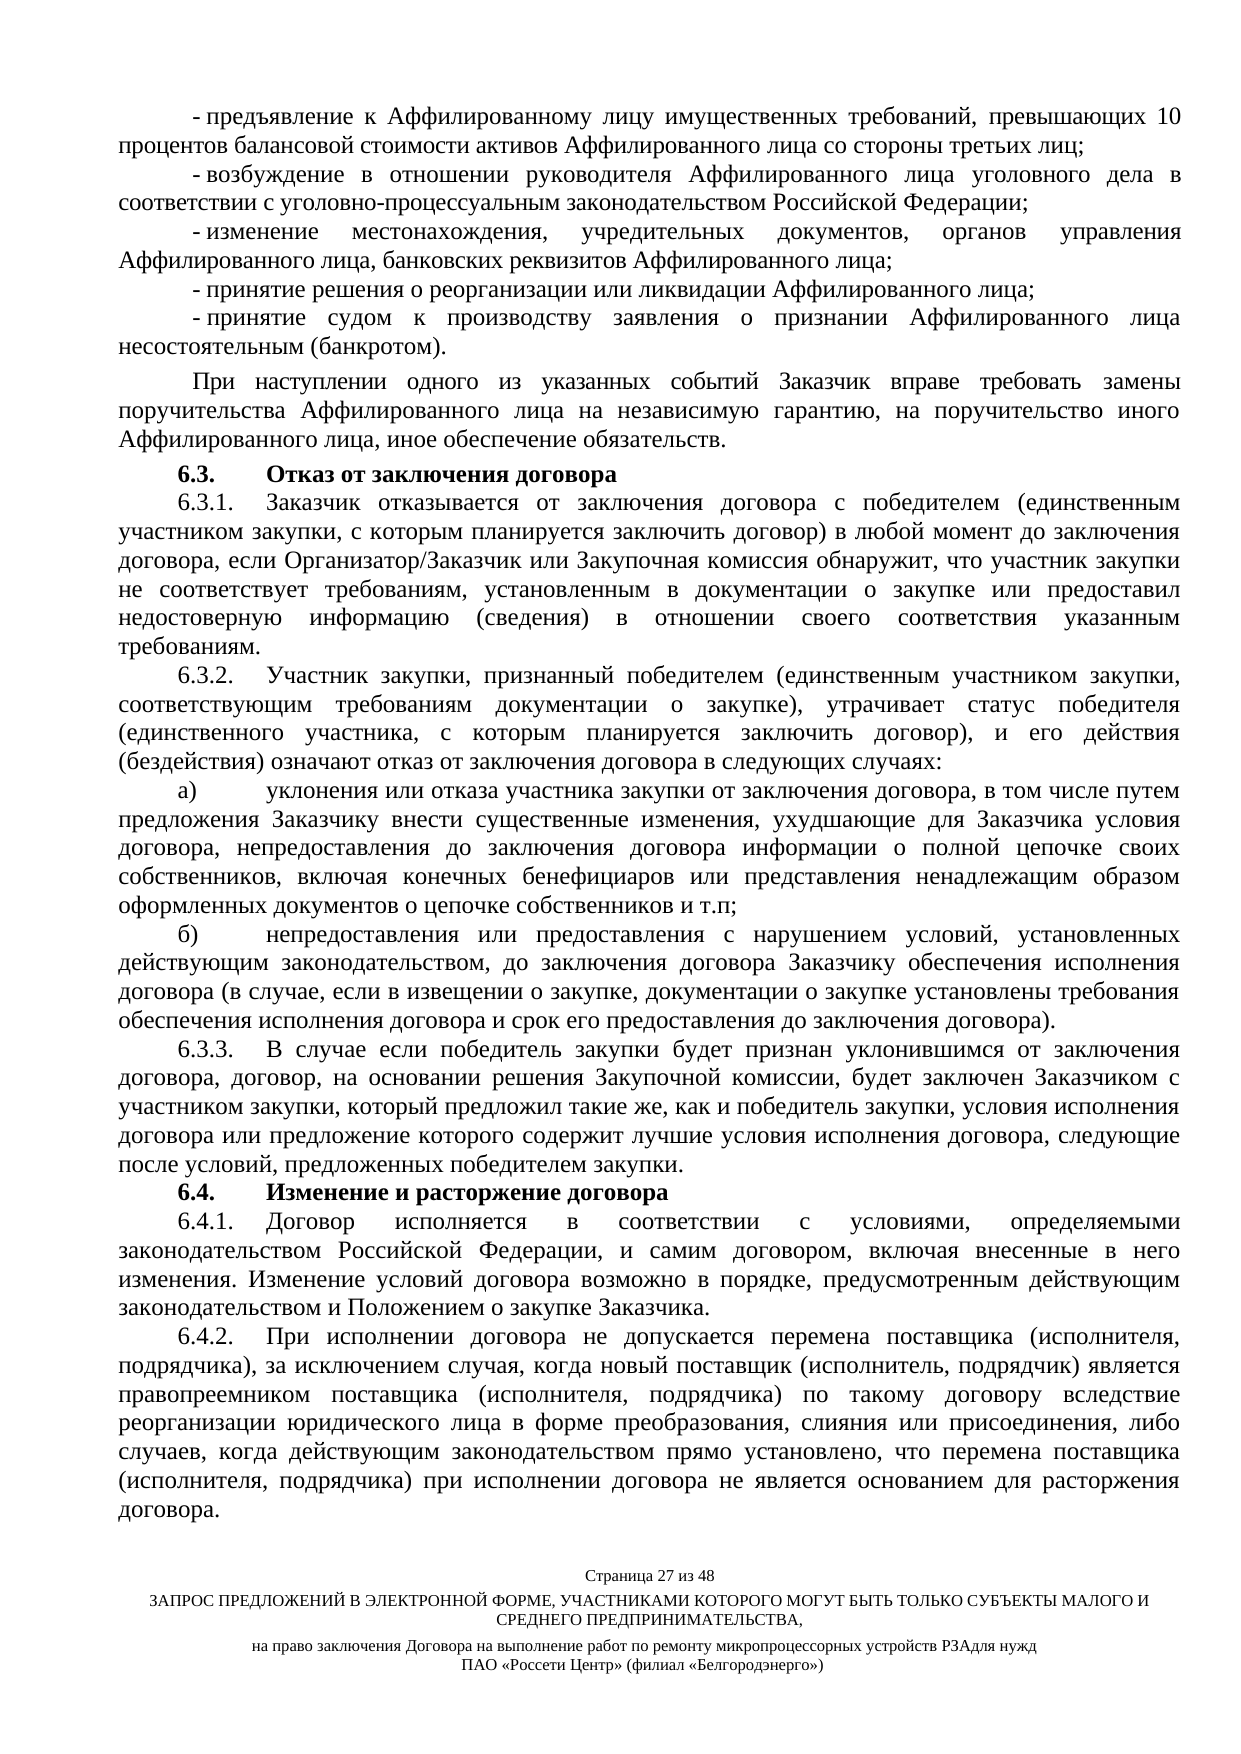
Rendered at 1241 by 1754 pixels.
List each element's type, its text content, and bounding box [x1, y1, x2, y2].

text - принятие судом к производству заявления о признании Аффилированного лица несостоятельным (банкротом). [118, 302, 1181, 360]
list принятие решения о реорганизации или ликвидации Аффилированного лица; [118, 274, 1181, 302]
subtitle Договор исполняется в соответствии с условиями, определяемыми законодательством Российской Федерации, и самим договором, включая внесенные в него изменения. Изменение условий договора возможно в порядке, предусмотренным действующим законодательством и Положением о закупке Заказчика. [118, 1206, 1181, 1321]
list уклонения или отказа участника закупки от заключения договора, в том числе путем предложения Заказчику внести существенные изменения, ухудшающие для Заказчика условия договора, непредоставления до заключения договора информации о полной цепочке своих собственников, включая конечных бенефициаров или представления ненадлежащим образом оформленных документов о цепочке собственников и т.п; [118, 775, 1181, 919]
list изменение местонахождения, учредительных документов, органов управления Аффилированного лица, банковских реквизитов Аффилированного лица; [118, 216, 1181, 274]
subtitle Отказ от заключения договора [118, 459, 1181, 487]
subtitle В случае если победитель закупки будет признан уклонившимся от заключения договора, договор, на основании решения Закупочной комиссии, будет заключен Заказчиком с участником закупки, который предложил такие же, как и победитель закупки, условия исполнения договора или предложение которого содержит лучшие условия исполнения договора, следующие после условий, предложенных победителем закупки. [118, 1034, 1181, 1177]
text При наступлении одного из указанных событий Заказчик вправе требовать замены поручительства Аффилированного лица на независимую гарантию, на поручительство иного Аффилированного лица, иное обеспечение обязательств. [118, 366, 1181, 452]
subtitle Участник закупки, признанный победителем (единственным участником закупки, соответствующим требованиям документации о закупке), утрачивает статус победителя (единственного участника, с которым планируется заключить договор), и его действия (бездействия) означают отказ от заключения договора в следующих случаях: [118, 660, 1181, 775]
subtitle При исполнении договора не допускается перемена поставщика (исполнителя, подрядчика), за исключением случая, когда новый поставщик (исполнитель, подрядчик) является правопреемником поставщика (исполнителя, подрядчика) по такому договору вследствие реорганизации юридического лица в форме преобразования, слияния или присоединения, либо случаев, когда действующим законодательством прямо установлено, что перемена поставщика (исполнителя, подрядчика) при исполнении договора не является основанием для расторжения договора. [118, 1321, 1181, 1522]
subtitle Заказчик отказывается от заключения договора с победителем (единственным участником закупки, с которым планируется заключить договор) в любой момент до заключения договора, если Организатор/Заказчик или Закупочная комиссия обнаружит, что участник закупки не соответствует требованиям, установленным в документации о закупке или предоставил недостоверную информацию (сведения) в отношении своего соответствия указанным требованиям. [118, 487, 1181, 660]
subtitle Изменение и расторжение договора [118, 1177, 1181, 1206]
list предъявление к Аффилированному лицу имущественных требований, превышающих 10 процентов балансовой стоимости активов Аффилированного лица со стороны третьих лиц; [118, 101, 1181, 159]
list возбуждение в отношении руководителя Аффилированного лица уголовного дела в соответствии с уголовно-процессуальным законодательством Российской Федерации; [118, 159, 1181, 216]
list непредоставления или предоставления с нарушением условий, установленных действующим законодательством, до заключения договора Заказчику обеспечения исполнения договора (в случае, если в извещении о закупке, документации о закупке установлены требования обеспечения исполнения договора и срок его предоставления до заключения договора). [118, 919, 1181, 1034]
